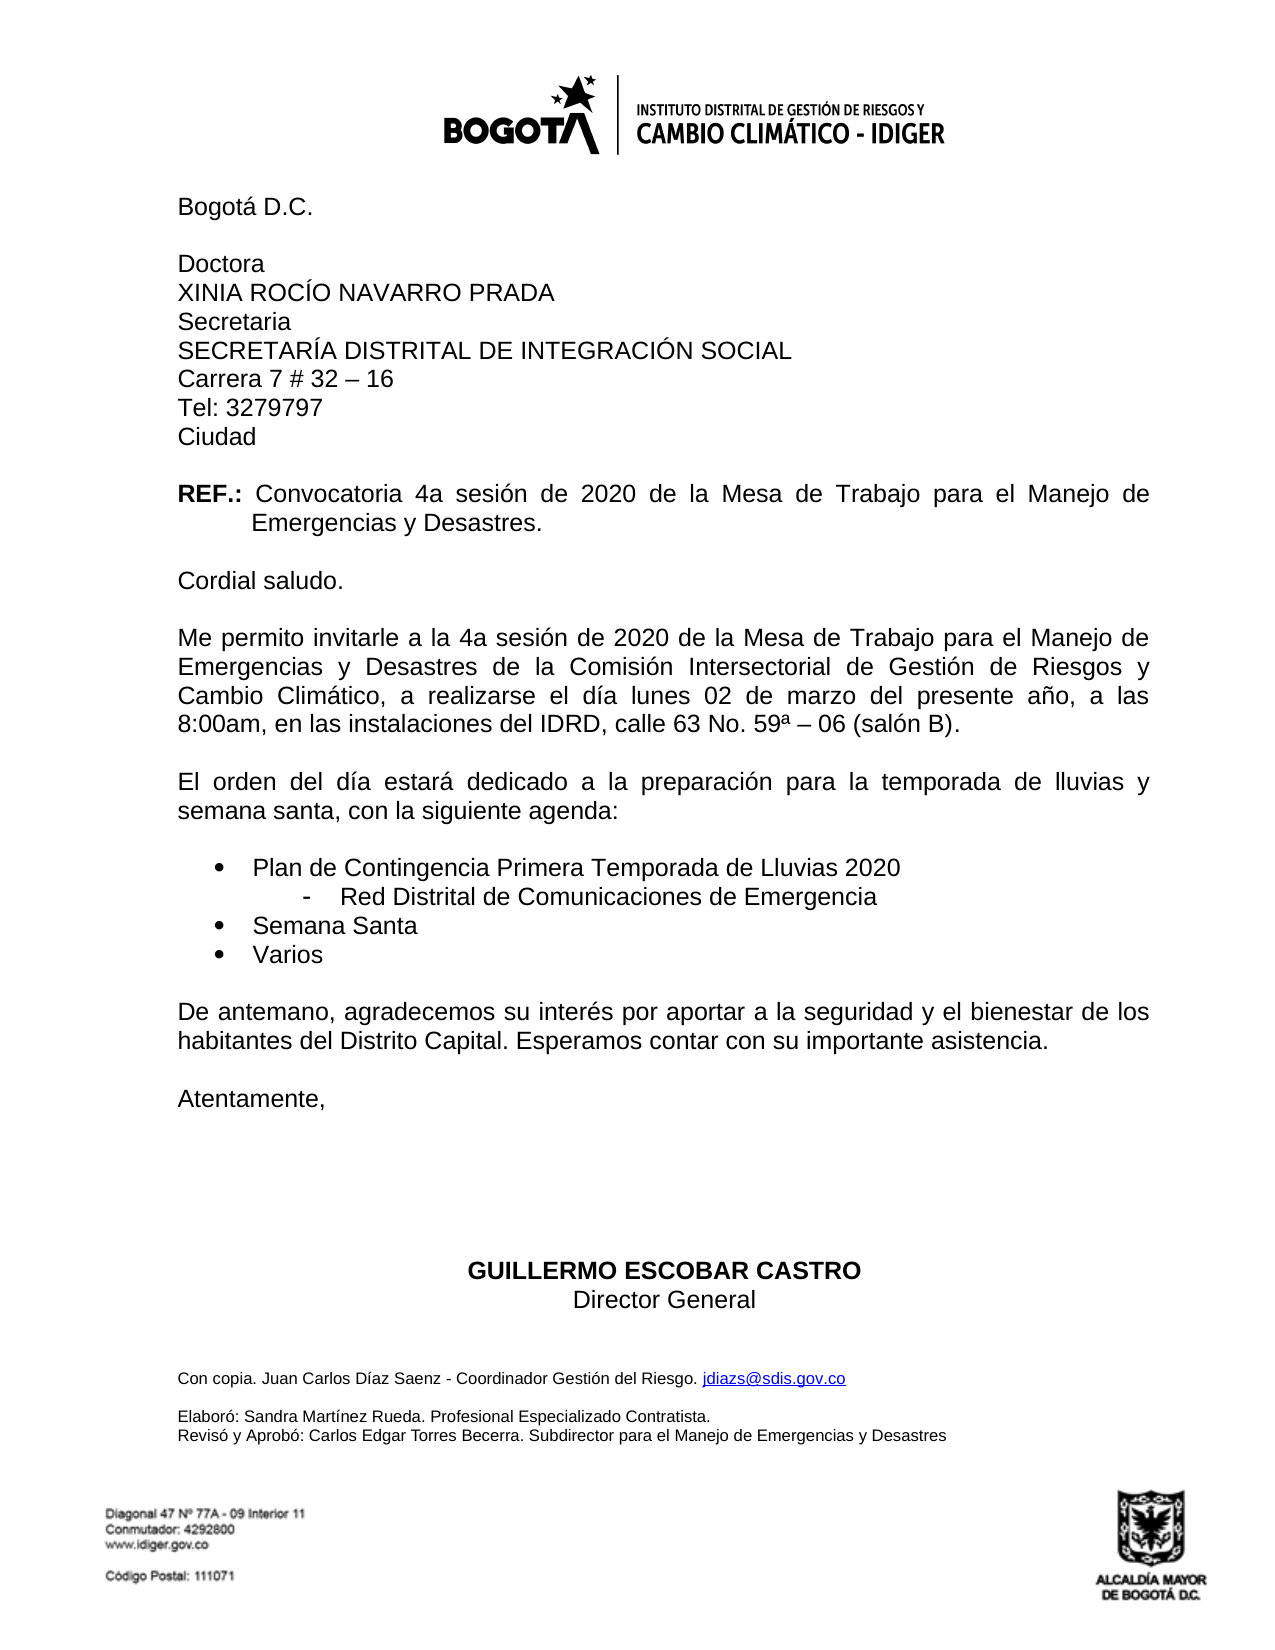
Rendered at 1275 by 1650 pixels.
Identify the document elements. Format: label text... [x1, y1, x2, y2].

text Director General [177, 1285, 1152, 1314]
text XINIA ROCÍO NAVARRO PRADA [177, 278, 1152, 307]
text De antemano, agradecemos su interés por aportar a la seguridad y el bienestar de los habitantes del Distrito Capital. Esperamos contar con su importante asistencia. [177, 997, 1152, 1055]
text Con copia. Juan Carlos Díaz Saenz - Coordinador Gestión del Riesgo. jdiazs@sdis.gov.co [177, 1369, 1152, 1388]
text Tel: 3279797 [177, 393, 1152, 422]
text Cordial saludo. [177, 566, 1152, 594]
text Ciudad [177, 422, 1152, 451]
list Varios [215, 940, 1152, 969]
list Semana Santa [215, 911, 1152, 940]
text Me permito invitarle a la 4a sesión de 2020 de la Mesa de Trabajo para el Manejo de Emergencias y Desastres de la Comisión Intersectorial de Gestión de Riesgos y Cambio Climático, a realizarse el día lunes 02 de marzo del presente año, a las 8:00am, en las instalaciones del IDRD, calle 63 No. 59ª – 06 (salón B). [177, 623, 1152, 738]
list Plan de Contingencia Primera Temporada de Lluvias 2020 [215, 853, 1152, 882]
text Atentamente, [177, 1084, 1152, 1112]
text Revisó y Aprobó: Carlos Edgar Torres Becerra. Subdirector para el Manejo de Emergencias y Desastres [177, 1426, 1152, 1445]
text Bogotá D.C. [177, 192, 1152, 221]
text SECRETARÍA DISTRITAL DE INTEGRACIÓN SOCIAL [177, 336, 1152, 364]
text Secretaria [177, 307, 1152, 336]
text El orden del día estará dedicado a la preparación para la temporada de lluvias y semana santa, con la siguiente agenda: [177, 767, 1152, 824]
picture [436, 71, 953, 166]
text Doctora [177, 249, 1152, 278]
text REF.: Convocatoria 4a sesión de 2020 de la Mesa de Trabajo para el Manejo de Emergencias y Desastres. [177, 479, 1152, 537]
list Red Distrital de Comunicaciones de Emergencia [302, 882, 1152, 911]
text Elaboró: Sandra Martínez Rueda. Profesional Especializado Contratista. [177, 1407, 1152, 1426]
text Carrera 7 # 32 – 16 [177, 364, 1152, 393]
subtitle GUILLERMO ESCOBAR CASTRO [177, 1256, 1152, 1285]
